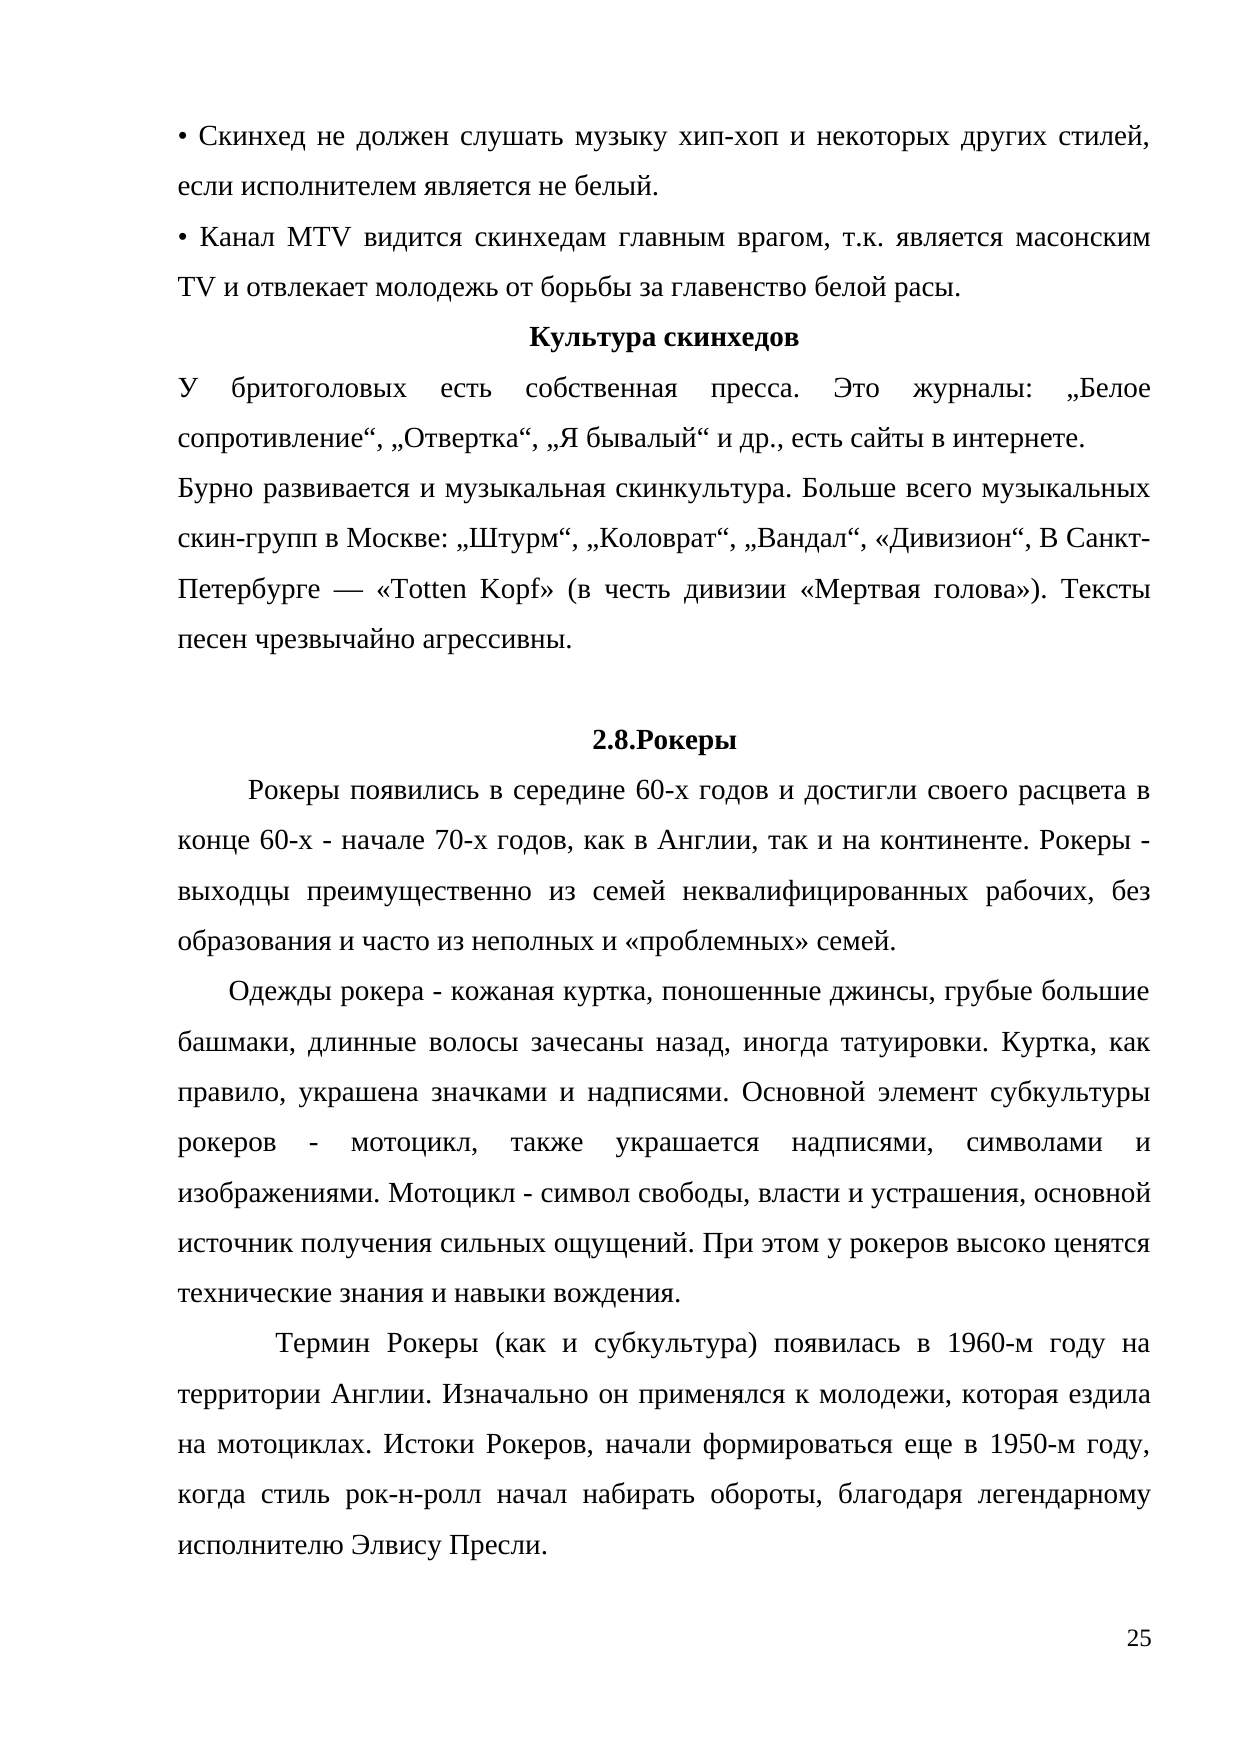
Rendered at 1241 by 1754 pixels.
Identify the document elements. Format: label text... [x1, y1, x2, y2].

text Бурно развивается и музыкальная скинкультура. Больше всего музыкальных скин-групп в Москве: „Штурм“, „Коловрат“, „Вандал“, «Дивизион“, В Санкт-Петербурге — «Totten Kopf» (в честь дивизии «Мертвая голова»). Тексты песен чрезвычайно агрессивны. [177, 470, 1152, 655]
text Культура скинхедов [177, 319, 1152, 353]
text 2.8.Рокеры [177, 722, 1152, 755]
text Термин Рокеры (как и субкультура) появилась в 1960-м году на территории Англии. Изначально он применялся к молодежи, которая ездила на мотоциклах. Истоки Рокеров, начали формироваться еще в 1950-м году, когда стиль рок-н-ролл начал набирать обороты, благодаря легендарному исполнителю Элвису Пресли. [177, 1326, 1152, 1560]
text У бритоголовых есть собственная пресса. Это журналы: „Белое сопротивление“, „Отвертка“, „Я бывалый“ и др., есть сайты в интернете. [177, 370, 1152, 453]
text Рокеры появились в середине 60-х годов и достигли своего расцвета в конце 60-х - начале 70-х годов, как в Англии, так и на континенте. Рокеры - выходцы преимущественно из семей неквалифицированных рабочих, без образования и часто из неполных и «проблемных» семей. [177, 772, 1152, 957]
text Одежды рокера - кожаная куртка, поношенные джинсы, грубые большие башмаки, длинные волосы зачесаны назад, иногда татуировки. Куртка, как правило, украшена значками и надписями. Основной элемент субкультуры рокеров - мотоцикл, также украшается надписями, символами и изображениями. Мотоцикл - символ свободы, власти и устрашения, основной источник получения сильных ощущений. При этом у рокеров высоко ценятся технические знания и навыки вождения. [177, 973, 1152, 1309]
text • Канал MTV видится скинхедам главным врагом, т.к. является масонским TV и отвлекает молодежь от борьбы за главенство белой расы. [177, 219, 1152, 303]
text • Скинхед не должен слушать музыку хип-хоп и некоторых других стилей, если исполнителем является не белый. [177, 118, 1152, 202]
